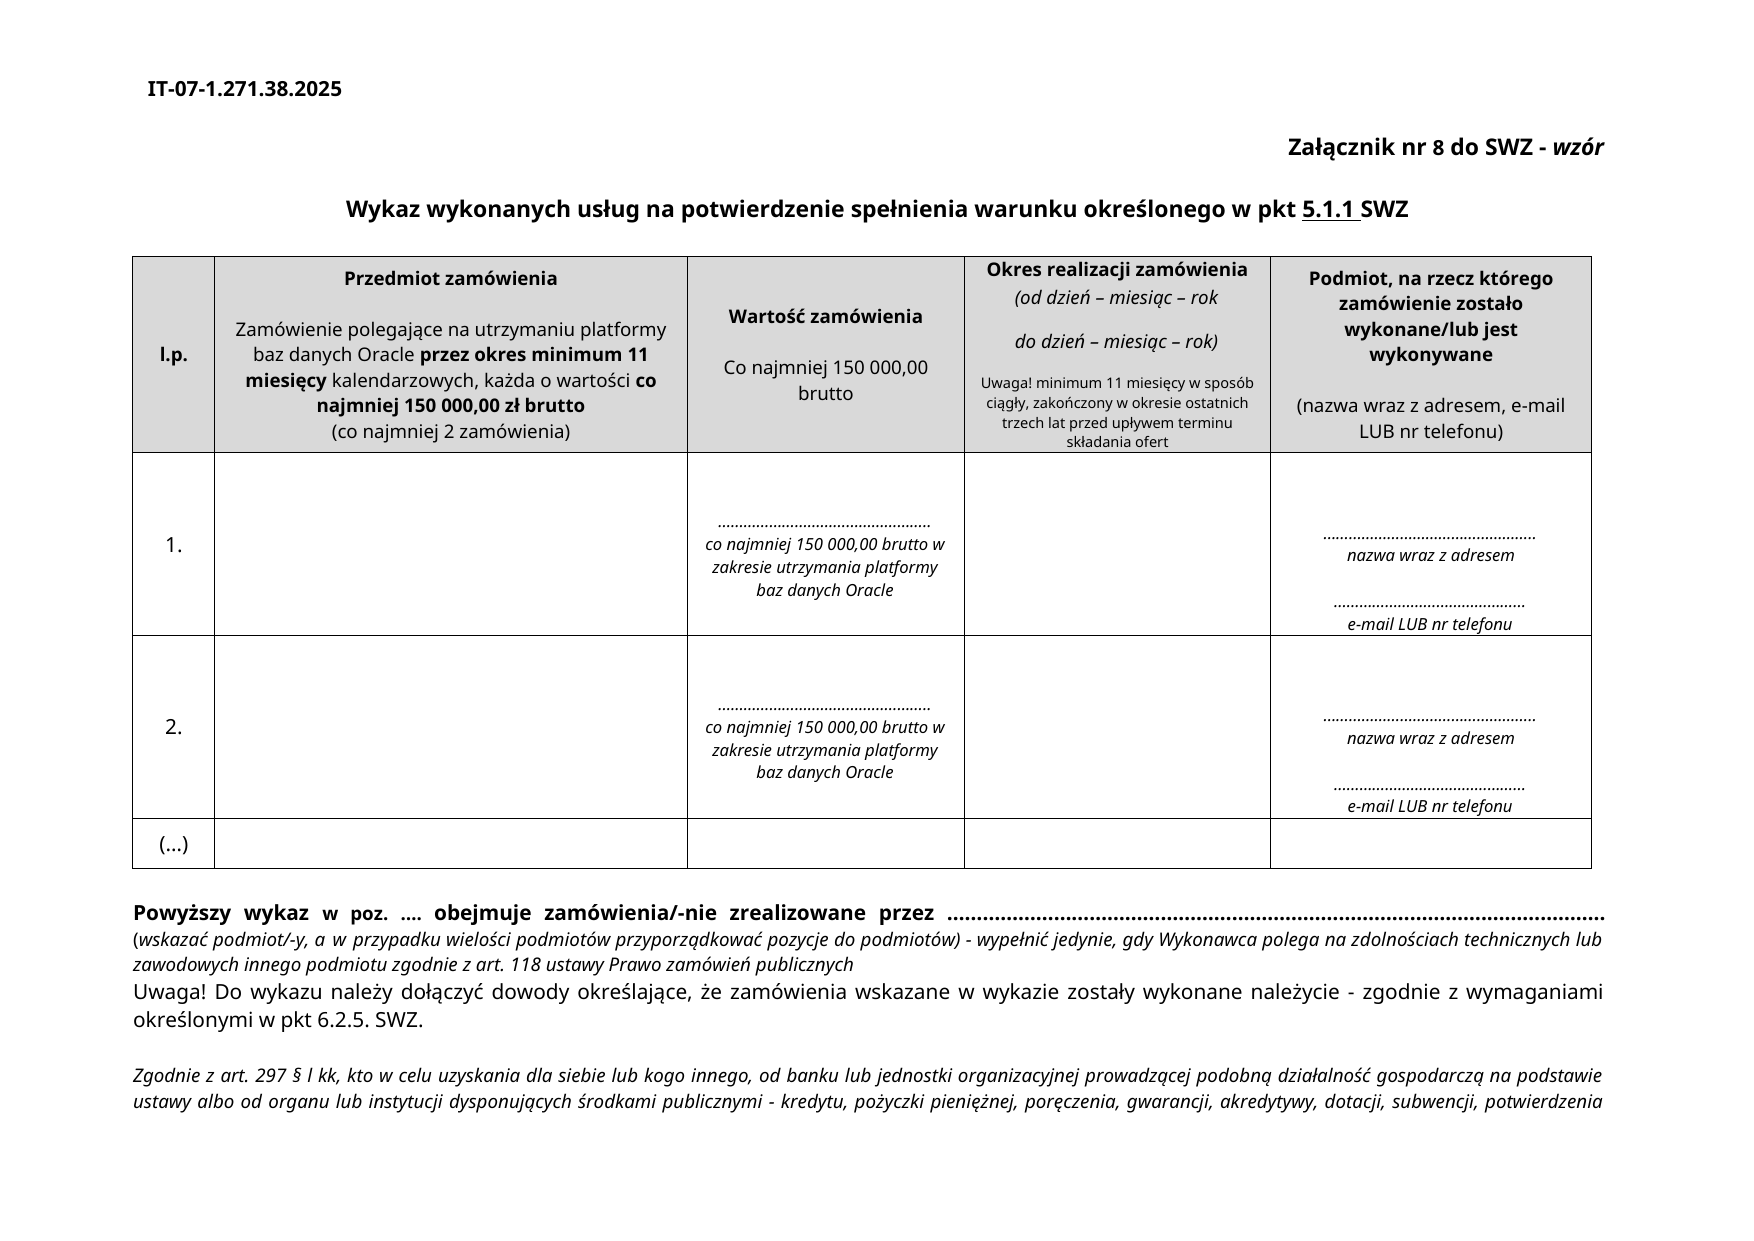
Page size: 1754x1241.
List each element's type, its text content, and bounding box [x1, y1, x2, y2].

table_header Wartość zamówienia Co najmniej 150 000,00 brutto [688, 257, 964, 452]
table_cell ………………………………………….. co najmniej 150 000,00 brutto w zakresie utrzymania platformy baz danych Oracle [688, 636, 964, 818]
text Załącznik nr 8 do SWZ - wzór [148, 131, 1606, 162]
table_cell ………………………………………….. nazwa wraz z adresem ……………………………………… e-mail LUB nr telefonu [1271, 636, 1591, 818]
text Powyższy wykaz w poz. …. obejmuje zamówienia/-nie zrealizowane przez ……………………………………………………………………………….……………….. (wskazać podmiot/-y, a w przypadku wielości podmiotów przyporządkować pozycje do podmiotów) - wypełnić jedynie, gdy Wykonawca polega na zdolnościach technicznych lub zawodowych innego podmiotu zgodnie z art. 118 ustawy Prawo zamówień publicznych [133, 898, 1606, 977]
table_cell 2. [133, 636, 214, 818]
table_cell ………………………………………….. nazwa wraz z adresem ……………………………………… e-mail LUB nr telefonu [1271, 453, 1591, 635]
table_cell (…) [133, 819, 214, 868]
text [133, 1062, 1606, 1113]
table_cell [1271, 819, 1591, 868]
text Wykaz wykonanych usług na potwierdzenie spełnienia warunku określonego w pkt 5.1.1 SWZ [148, 193, 1606, 224]
text Uwaga! Do wykazu należy dołączyć dowody określające, że zamówienia wskazane w wykazie zostały wykonane należycie - zgodnie z wymaganiami określonymi w pkt 6.2.5. SWZ. [133, 977, 1606, 1034]
table_header Okres realizacji zamówienia (od dzień – miesiąc – rok do dzień – miesiąc – rok) Uwaga! minimum 11 miesięcy w sposób ciągły, zakończony w okresie ostatnich trzech lat przed upływem terminu składania ofert [965, 257, 1270, 452]
table_cell [215, 636, 687, 818]
table_cell [215, 453, 687, 635]
table_cell [965, 636, 1270, 818]
table_header Przedmiot zamówienia Zamówienie polegające na utrzymaniu platformy baz danych Oracle przez okres minimum 11 miesięcy kalendarzowych, każda o wartości co najmniej 150 000,00 zł brutto (co najmniej 2 zamówienia) [215, 257, 687, 452]
table_cell ………………………………………….. co najmniej 150 000,00 brutto w zakresie utrzymania platformy baz danych Oracle [688, 453, 964, 635]
table_cell [965, 453, 1270, 635]
table_cell [965, 819, 1270, 868]
table_cell [215, 819, 687, 868]
table_cell 1. [133, 453, 214, 635]
table_header Podmiot, na rzecz którego zamówienie zostało wykonane/lub jest wykonywane (nazwa wraz z adresem, e-mail LUB nr telefonu) [1271, 257, 1591, 452]
table_header l.p. [133, 257, 214, 452]
table_cell [688, 819, 964, 868]
